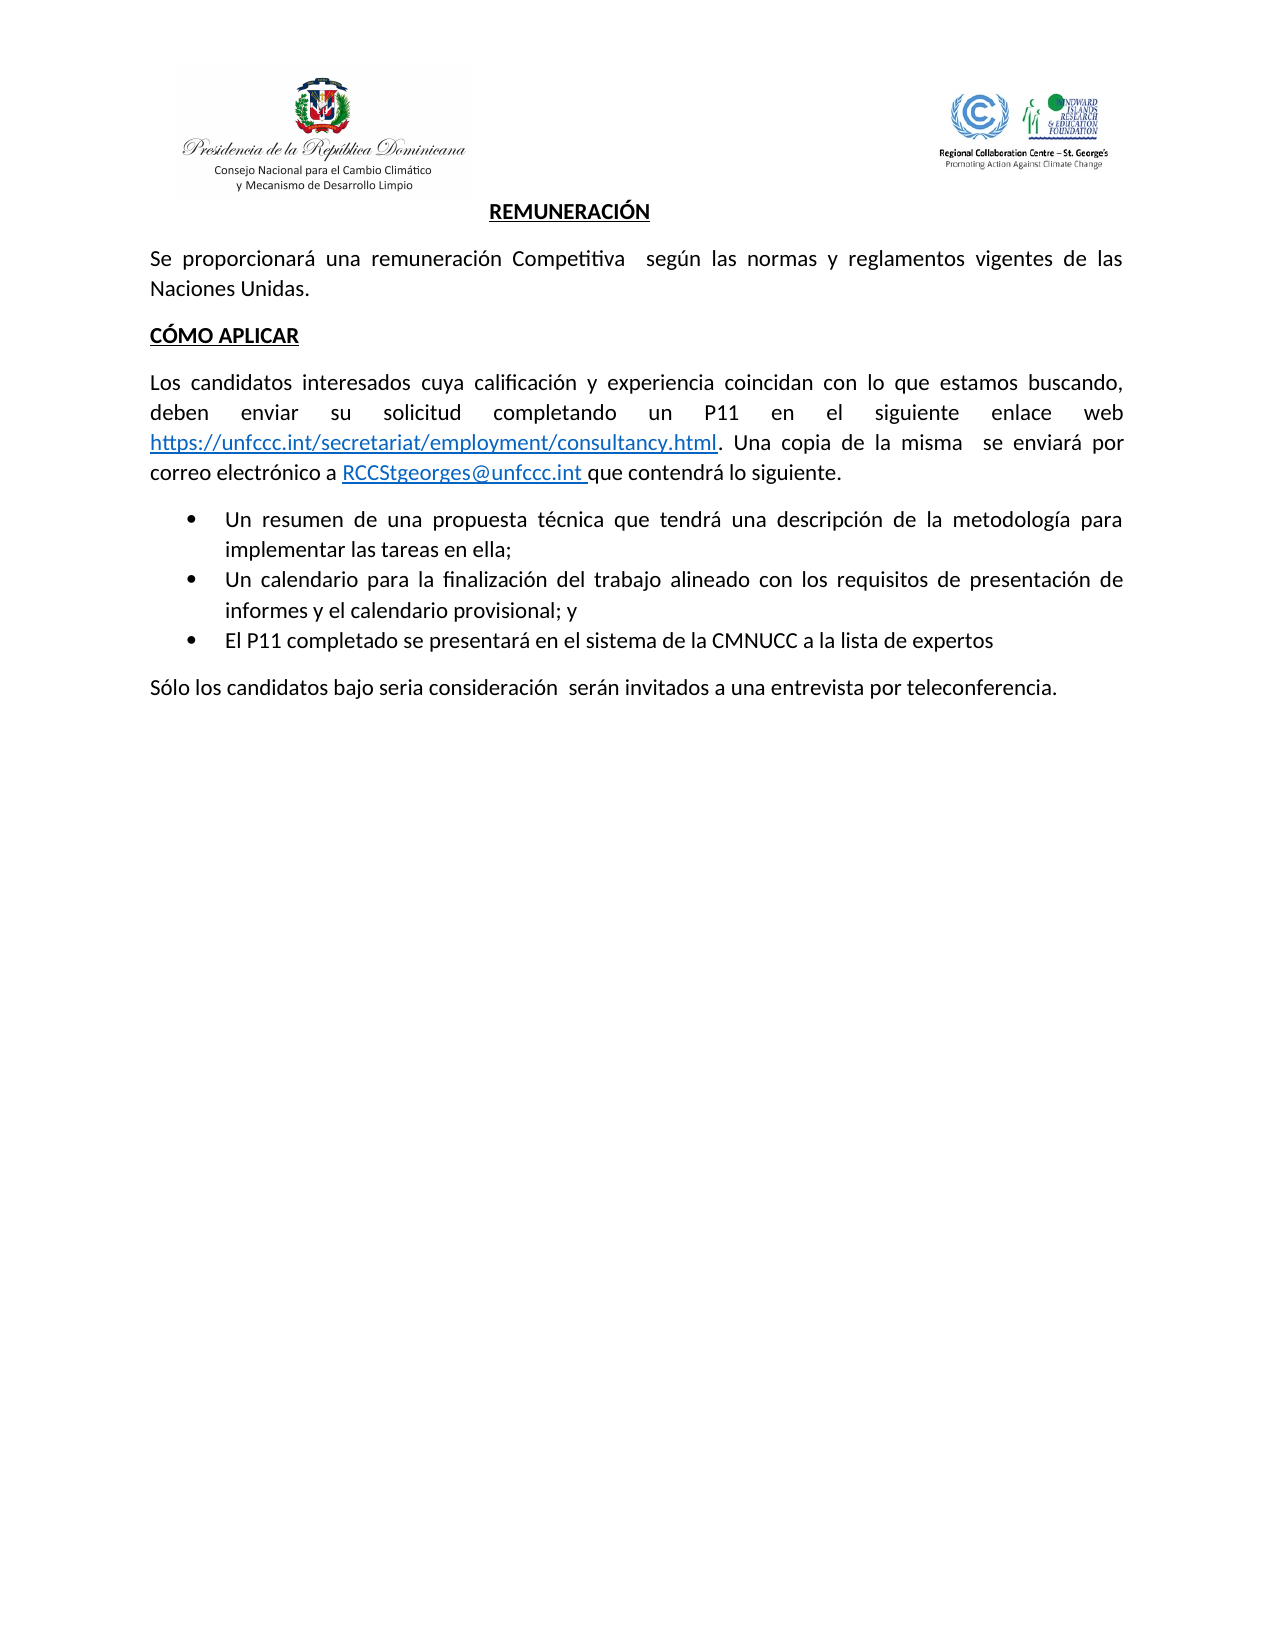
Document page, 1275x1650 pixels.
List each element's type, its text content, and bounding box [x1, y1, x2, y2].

text Cómo aplicar [150, 321, 1125, 349]
list Un calendario para la finalización del trabajo alineado con los requisitos de presentación de informes y el calendario provisional; y [187, 566, 1125, 624]
picture [173, 65, 471, 201]
list Un resumen de una propuesta técnica que tendrá una descripción de la metodología para implementar las tareas en ella; [187, 505, 1125, 563]
text Los candidatos interesados ​​cuya calificación y experiencia coincidan con lo que estamos buscando, deben enviar su solicitud completando un P11 en el siguiente enlace web https://unfccc.int/secretariat/employment/consultancy.html. Una copia de la misma se enviará por correo electrónico a RCCStgeorges@unfccc.int que contendrá lo siguiente. [150, 368, 1125, 486]
text Sólo los candidatos bajo seria consideración serán invitados a una entrevista por teleconferencia. [150, 673, 1125, 701]
text Remuneración [150, 197, 1125, 225]
picture [921, 71, 1125, 185]
list El P11 completado se presentará en el sistema de la CMNUCC a la lista de expertos [187, 626, 1125, 654]
text Se proporcionará una remuneración Competitiva según las normas y reglamentos vigentes de las Naciones Unidas. [150, 244, 1125, 302]
